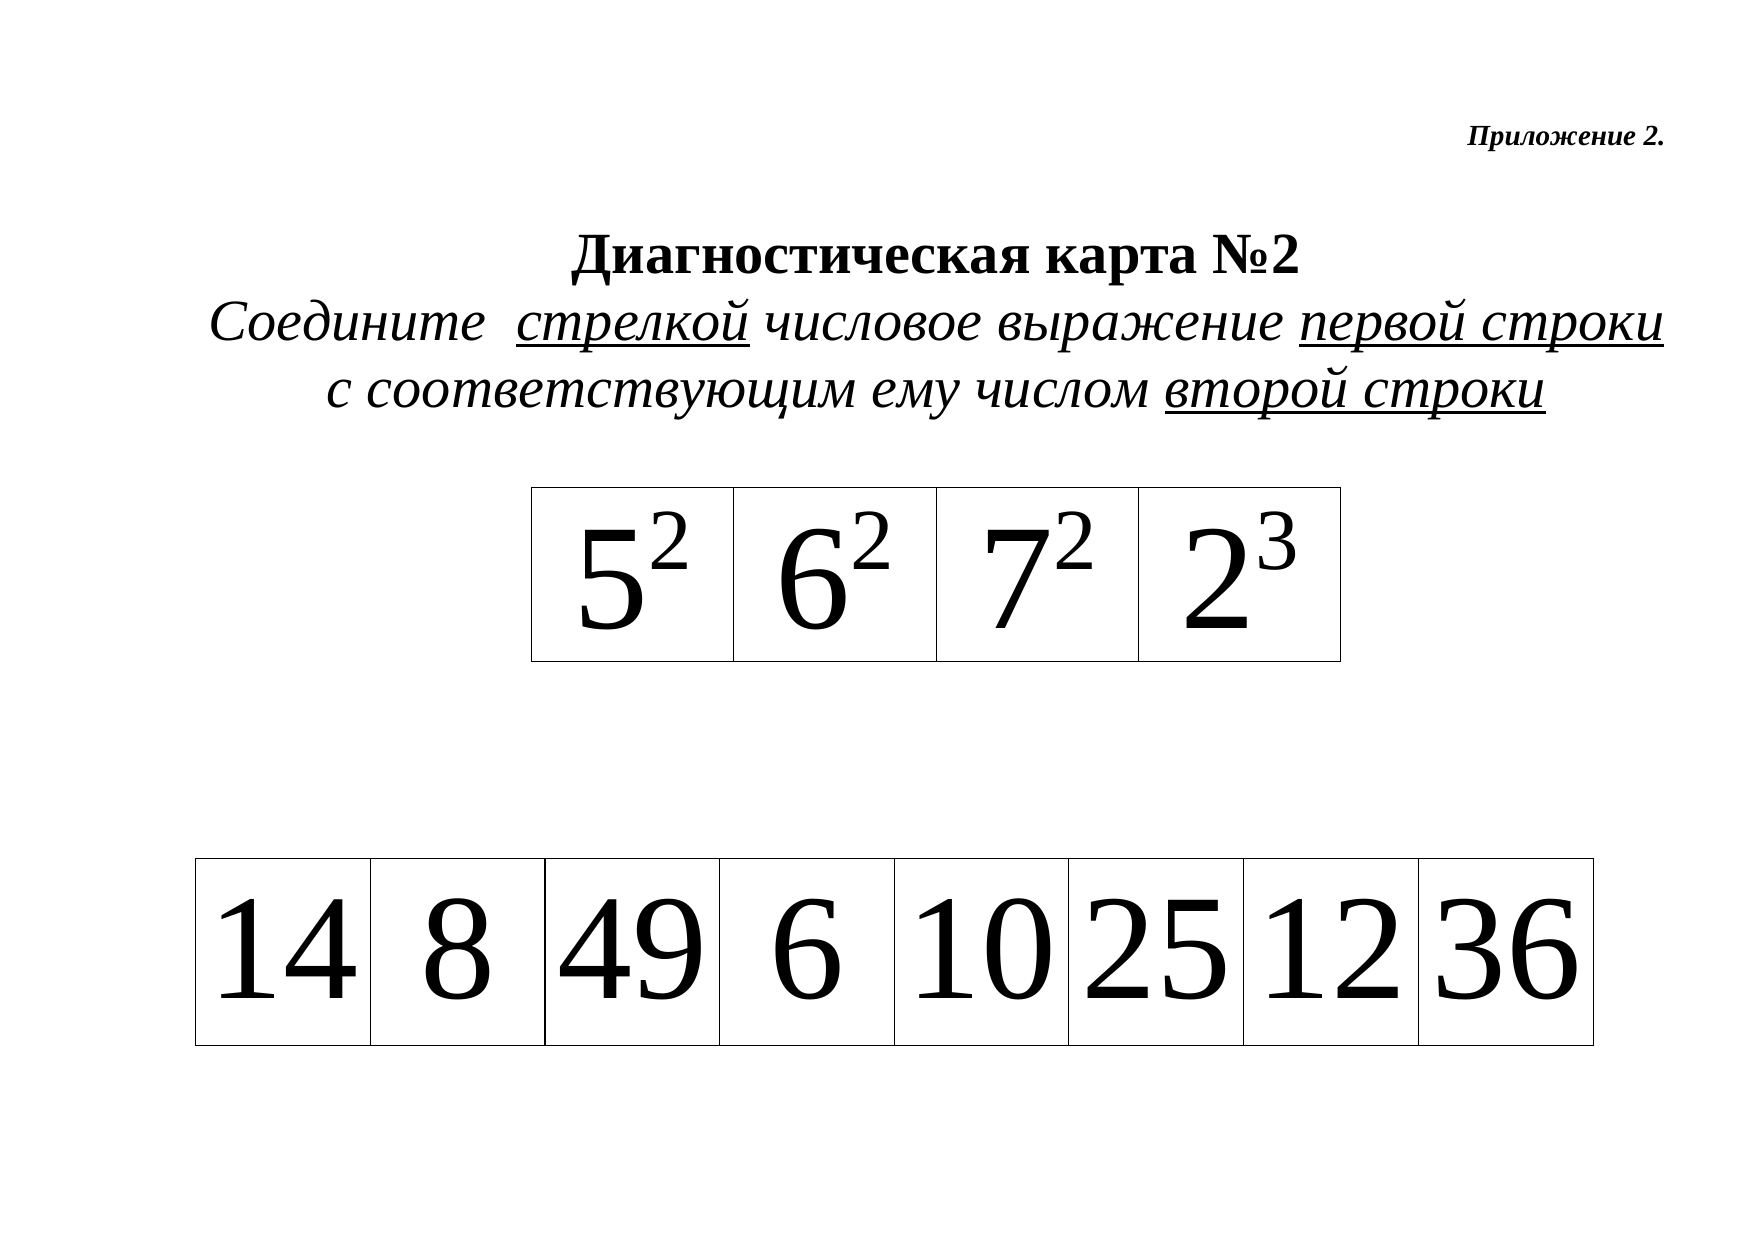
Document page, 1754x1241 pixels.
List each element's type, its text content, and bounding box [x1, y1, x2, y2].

table_header 8 [371, 859, 544, 1045]
text Диагностическая карта №2 [207, 219, 1665, 286]
table_header 12 [1244, 859, 1418, 1045]
table_header 6 [720, 859, 894, 1045]
text Приложение 2. [207, 118, 1665, 152]
table_header 23 [1139, 488, 1340, 661]
table_header 49 [546, 859, 719, 1045]
table_header 10 [895, 859, 1068, 1045]
table_header 52 [532, 488, 733, 661]
table_header 14 [196, 859, 370, 1045]
table_header 72 [937, 488, 1138, 661]
text Соедините стрелкой числовое выражение первой строки с соответствующим ему числом второй строки [207, 286, 1665, 420]
table_header 62 [734, 488, 936, 661]
table_header 36 [1419, 859, 1593, 1045]
table_header 25 [1069, 859, 1243, 1045]
